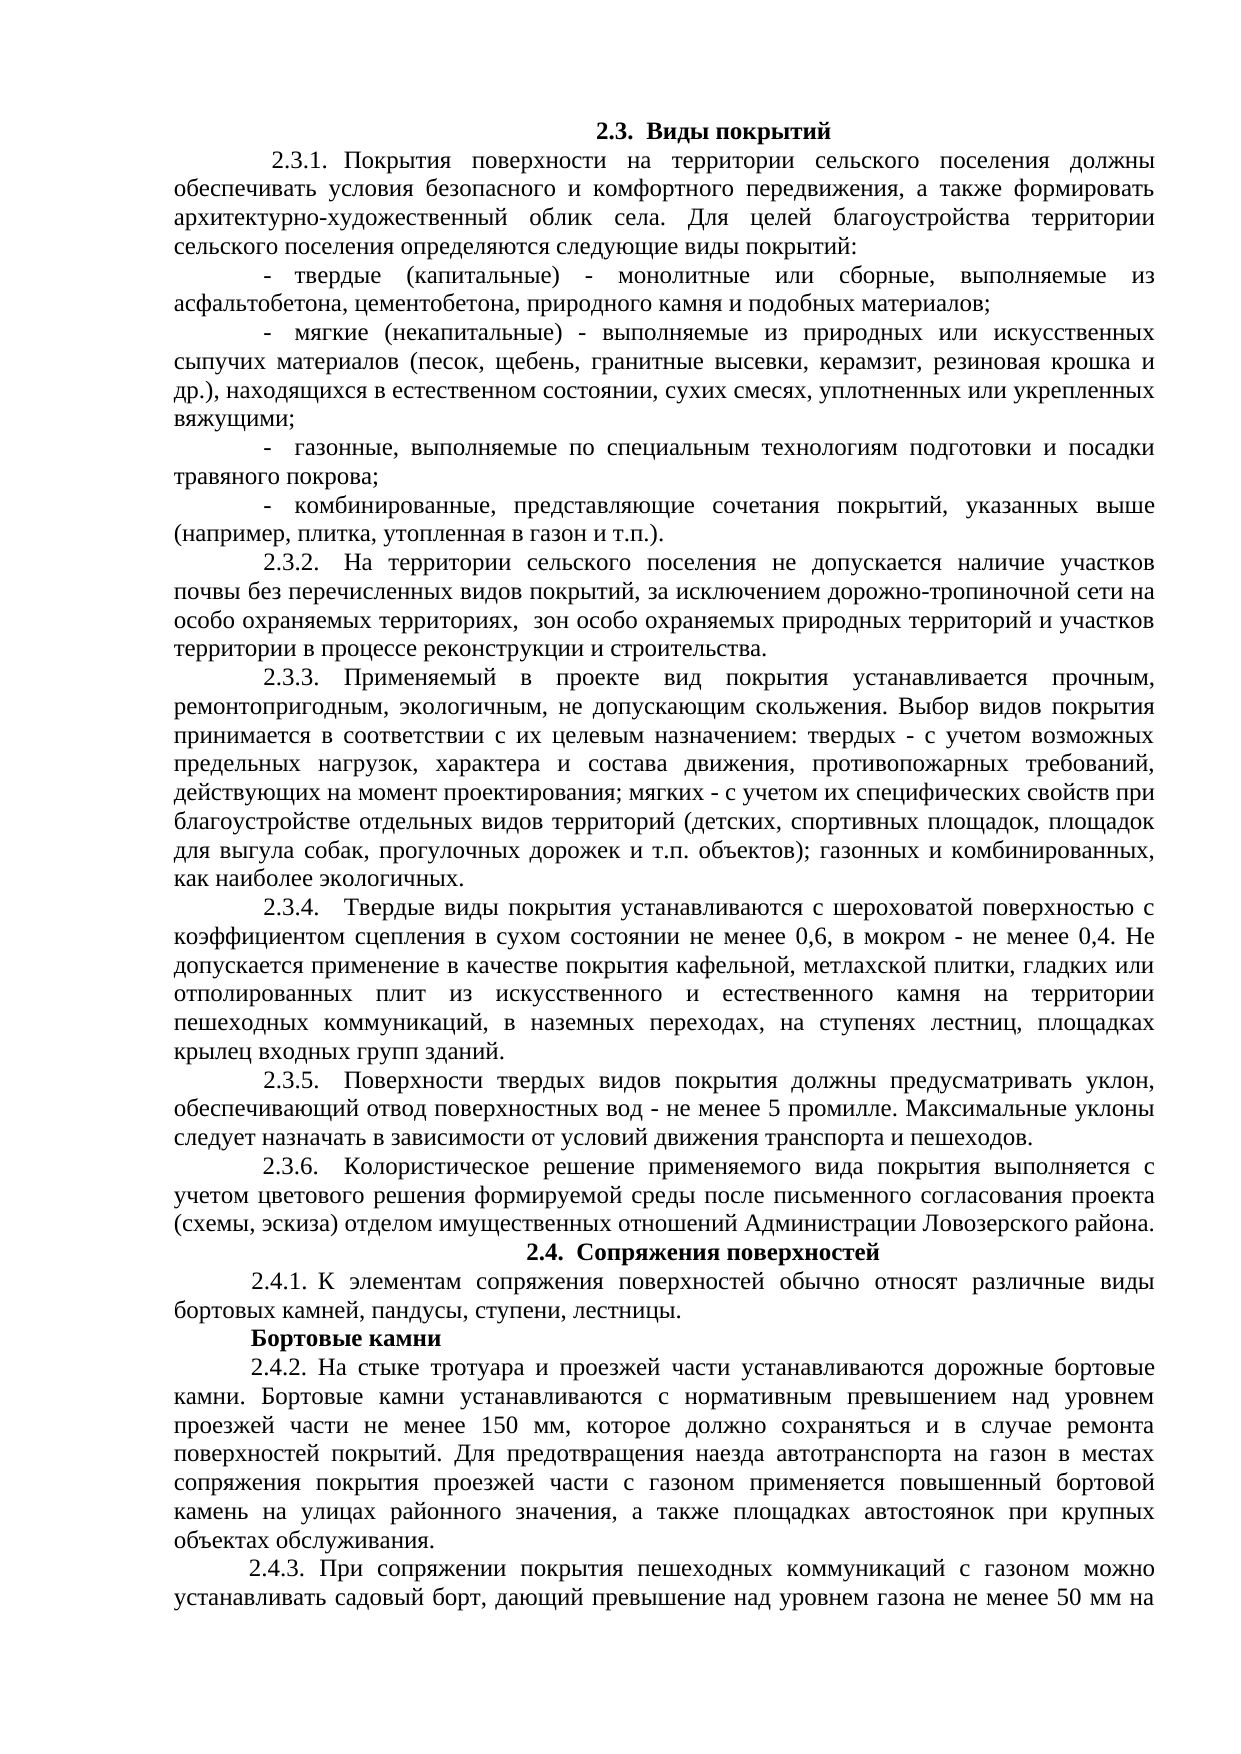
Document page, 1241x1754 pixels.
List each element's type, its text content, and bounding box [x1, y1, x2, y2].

list мягкие (некапитальные) - выполняемые из природных или искусственных сыпучих материалов (песок, щебень, гранитные высевки, керамзит, резиновая крошка и др.), находящихся в естественном состоянии, сухих смесях, уплотненных или укрепленных вяжущими; [173, 317, 1156, 432]
list На стыке тротуара и проезжей части устанавливаются дорожные бортовые камни. Бортовые камни устанавливаются с нормативным превышением над уровнем проезжей части не менее 150 мм, которое должно сохраняться и в случае ремонта поверхностей покрытий. Для предотвращения наезда автотранспорта на газон в местах сопряжения покрытия проезжей части с газоном применяется повышенный бортовой камень на улицах районного значения, а также площадках автостоянок при крупных объектах обслуживания. [173, 1352, 1156, 1553]
list К элементам сопряжения поверхностей обычно относят различные виды бортовых камней, пандусы, ступени, лестницы. [173, 1266, 1156, 1323]
text Бортовые камни [173, 1323, 1156, 1352]
list Применяемый в проекте вид покрытия устанавливается прочным, ремонтопригодным, экологичным, не допускающим скольжения. Выбор видов покрытия принимается в соответствии с их целевым назначением: твердых - с учетом возможных предельных нагрузок, характера и состава движения, противопожарных требований, действующих на момент проектирования; мягких - с учетом их специфических свойств при благоустройстве отдельных видов территорий (детских, спортивных площадок, площадок для выгула собак, прогулочных дорожек и т.п. объектов); газонных и комбинированных, как наиболее экологичных. [173, 662, 1156, 892]
list Покрытия поверхности на территории сельского поселения должны обеспечивать условия безопасного и комфортного передвижения, а также формировать архитектурно-художественный облик села. Для целей благоустройства территории сельского поселения определяются следующие виды покрытий: [173, 145, 1156, 260]
list Виды покрытий [173, 116, 1156, 145]
list Твердые виды покрытия устанавливаются с шероховатой поверхностью с коэффициентом сцепления в сухом состоянии не менее 0,6, в мокром - не менее 0,4. Не допускается применение в качестве покрытия кафельной, метлахской плитки, гладких или отполированных плит из искусственного и естественного камня на территории пешеходных коммуникаций, в наземных переходах, на ступенях лестниц, площадках крылец входных групп зданий. [173, 892, 1156, 1065]
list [173, 1553, 1156, 1611]
list газонные, выполняемые по специальным технологиям подготовки и посадки травяного покрова; [173, 432, 1156, 490]
list комбинированные, представляющие сочетания покрытий, указанных выше (например, плитка, утопленная в газон и т.п.). [173, 490, 1156, 547]
list твердые (капитальные) - монолитные или сборные, выполняемые из асфальтобетона, цементобетона, природного камня и подобных материалов; [173, 260, 1156, 317]
list Сопряжения поверхностей [173, 1237, 1156, 1266]
list Колористическое решение применяемого вида покрытия выполняется с учетом цветового решения формируемой среды после письменного согласования проекта (схемы, эскиза) отделом имущественных отношений Администрации Ловозерского района. [173, 1151, 1156, 1237]
list На территории сельского поселения не допускается наличие участков почвы без перечисленных видов покрытий, за исключением дорожно-тропиночной сети на особо охраняемых территориях, зон особо охраняемых природных территорий и участков территории в процессе реконструкции и строительства. [173, 547, 1156, 662]
list Поверхности твердых видов покрытия должны предусматривать уклон, обеспечивающий отвод поверхностных вод - не менее 5 промилле. Максимальные уклоны следует назначать в зависимости от условий движения транспорта и пешеходов. [173, 1065, 1156, 1151]
